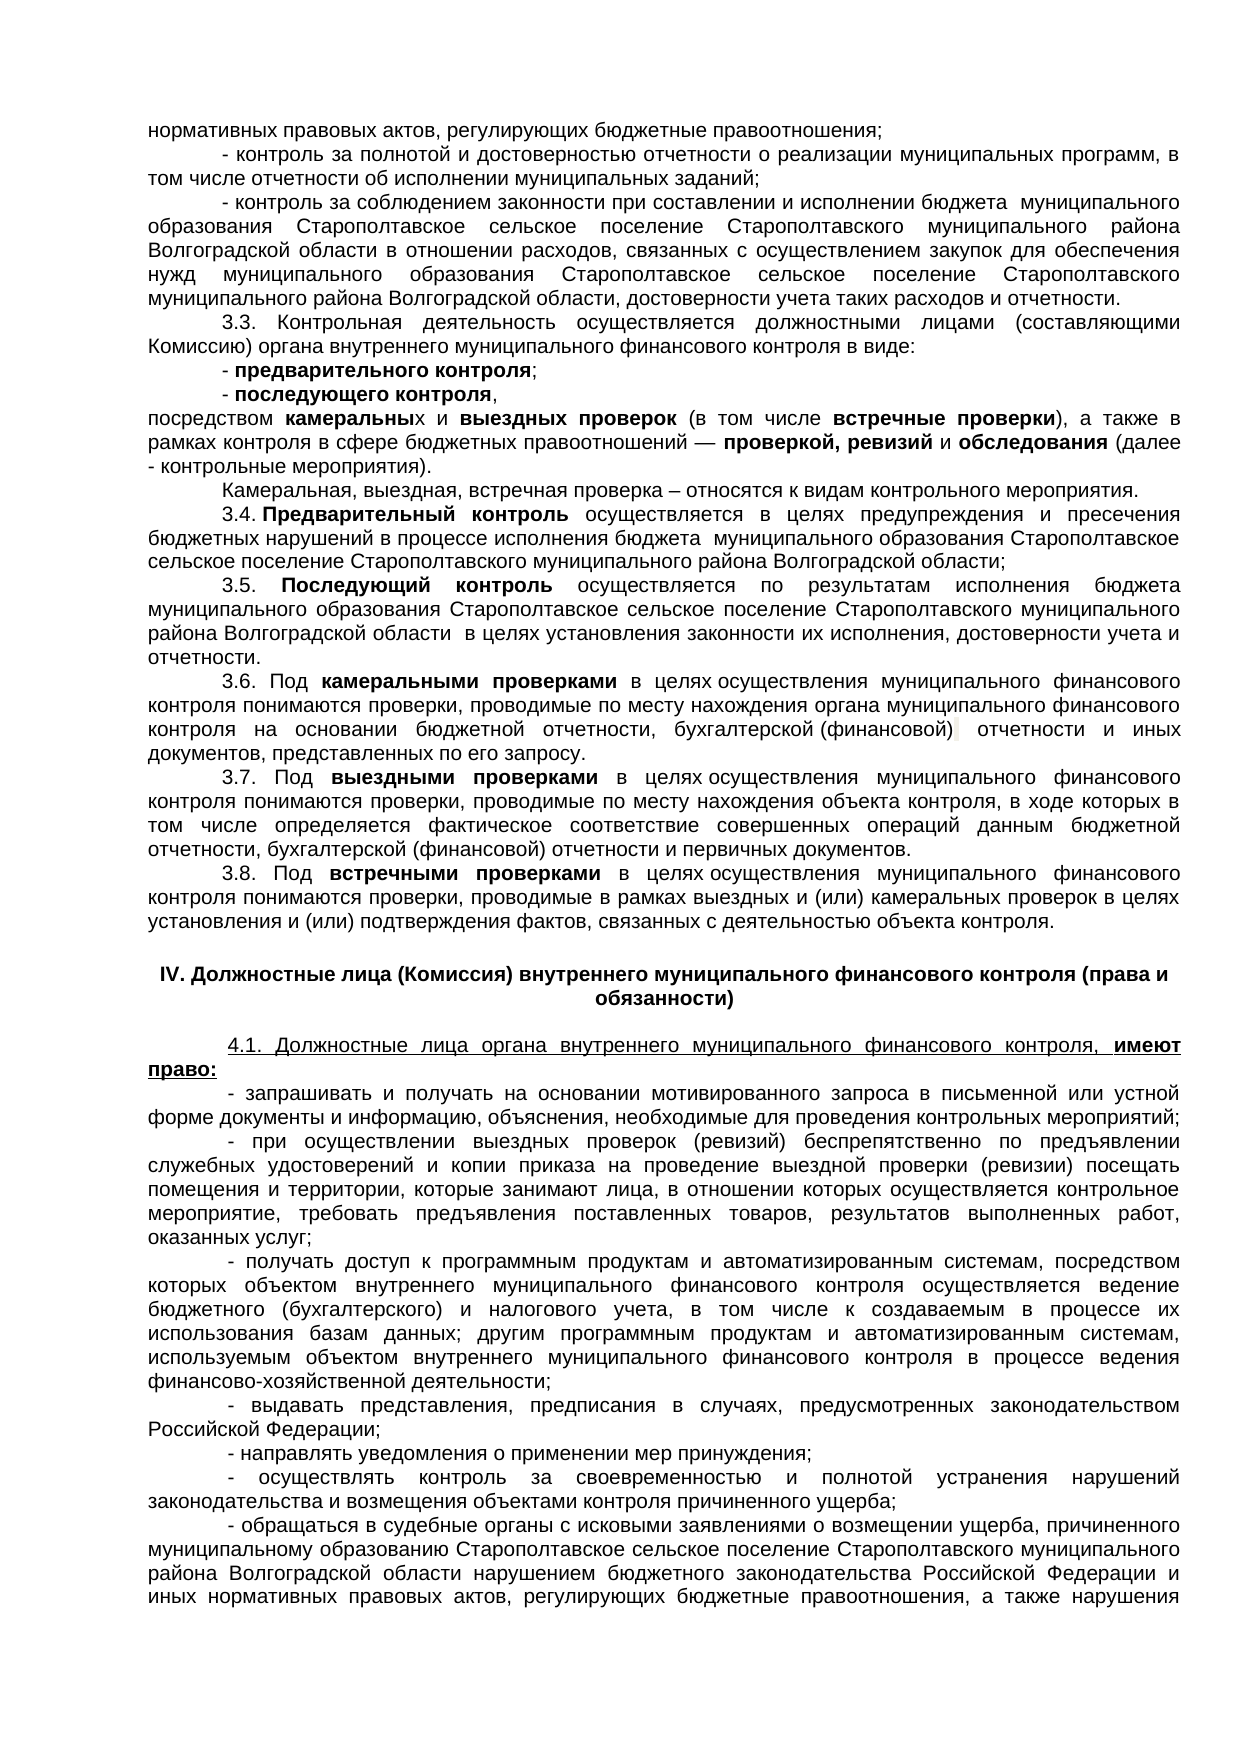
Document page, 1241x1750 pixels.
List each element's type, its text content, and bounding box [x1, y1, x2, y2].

text 3.3. Контрольная деятельность осуществляется должностными лицами (составляющими Комиссию) органа внутреннего муниципального финансового контроля в виде: [148, 310, 1181, 358]
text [148, 1512, 1181, 1608]
text - запрашивать и получать на основании мотивированного запроса в письменной или устной форме документы и информацию, объяснения, необходимые для проведения контрольных мероприятий; [148, 1081, 1181, 1129]
text - выдавать представления, предписания в случаях, предусмотренных законодательством Российской Федерации; [148, 1393, 1181, 1441]
text - при осуществлении выездных проверок (ревизий) беспрепятственно по предъявлении служебных удостоверений и копии приказа на проведение выездной проверки (ревизии) посещать помещения и территории, которые занимают лица, в отношении которых осуществляется контрольное мероприятие, требовать предъявления поставленных товаров, результатов выполненных работ, оказанных услуг; [148, 1129, 1181, 1249]
text - контроль за полнотой и достоверностью отчетности о реализации муниципальных программ, в том числе отчетности об исполнении муниципальных заданий; [148, 142, 1181, 190]
text IV. Должностные лица (Комиссия) внутреннего муниципального финансового контроля (права и обязанности) [148, 961, 1181, 1009]
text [148, 118, 1181, 142]
text 3.7. Под выездными проверками в целях осуществления муниципального финансового контроля понимаются проверки, проводимые по месту нахождения объекта контроля, в ходе которых в том числе определяется фактическое соответствие совершенных операций данным бюджетной отчетности, бухгалтерской (финансовой) отчетности и первичных документов. [148, 765, 1181, 861]
text - направлять уведомления о применении мер принуждения; [148, 1441, 1181, 1464]
text 3.8. Под встречными проверками в целях осуществления муниципального финансового контроля понимаются проверки, проводимые в рамках выездных и (или) камеральных проверок в целях установления и (или) подтверждения фактов, связанных с деятельностью объекта контроля. [148, 861, 1181, 933]
text 3.6. Под камеральными проверками в целях осуществления муниципального финансового контроля понимаются проверки, проводимые по месту нахождения органа муниципального финансового контроля на основании бюджетной отчетности, бухгалтерской (финансовой) отчетности и иных документов, представленных по его запросу. [148, 669, 1181, 765]
text 3.5. Последующий контроль осуществляется по результатам исполнения бюджета муниципального образования Старополтавское сельское поселение Старополтавского муниципального района Волгоградской области в целях установления законности их исполнения, достоверности учета и отчетности. [148, 573, 1181, 669]
text - предварительного контроля; [148, 358, 1181, 382]
text - контроль за соблюдением законности при составлении и исполнении бюджета муниципального образования Старополтавское сельское поселение Старополтавского муниципального района Волгоградской области в отношении расходов, связанных с осуществлением закупок для обеспечения нужд муниципального образования Старополтавское сельское поселение Старополтавского муниципального района Волгоградской области, достоверности учета таких расходов и отчетности. [148, 190, 1181, 310]
text Камеральная, выездная, встречная проверка – относятся к видам контрольного мероприятия. [148, 477, 1181, 501]
text - осуществлять контроль за своевременностью и полнотой устранения нарушений законодательства и возмещения объектами контроля причиненного ущерба; [148, 1464, 1181, 1512]
text - последующего контроля, [148, 382, 1181, 406]
text 3.4. Предварительный контроль осуществляется в целях предупреждения и пресечения бюджетных нарушений в процессе исполнения бюджета муниципального образования Старополтавское сельское поселение Старополтавского муниципального района Волгоградской области; [148, 501, 1181, 573]
text посредством камеральных и выездных проверок (в том числе встречные проверки), а также в рамках контроля в сфере бюджетных правоотношений — проверкой, ревизий и обследования (далее - контрольные мероприятия). [148, 406, 1181, 477]
text 4.1. Должностные лица органа внутреннего муниципального финансового контроля, имеют право: [148, 1033, 1181, 1081]
text - получать доступ к программным продуктам и автоматизированным системам, посредством которых объектом внутреннего муниципального финансового контроля осуществляется ведение бюджетного (бухгалтерского) и налогового учета, в том числе к создаваемым в процессе их использования базам данных; другим программным продуктам и автоматизированным системам, используемым объектом внутреннего муниципального финансового контроля в процессе ведения финансово-хозяйственной деятельности; [148, 1249, 1181, 1393]
